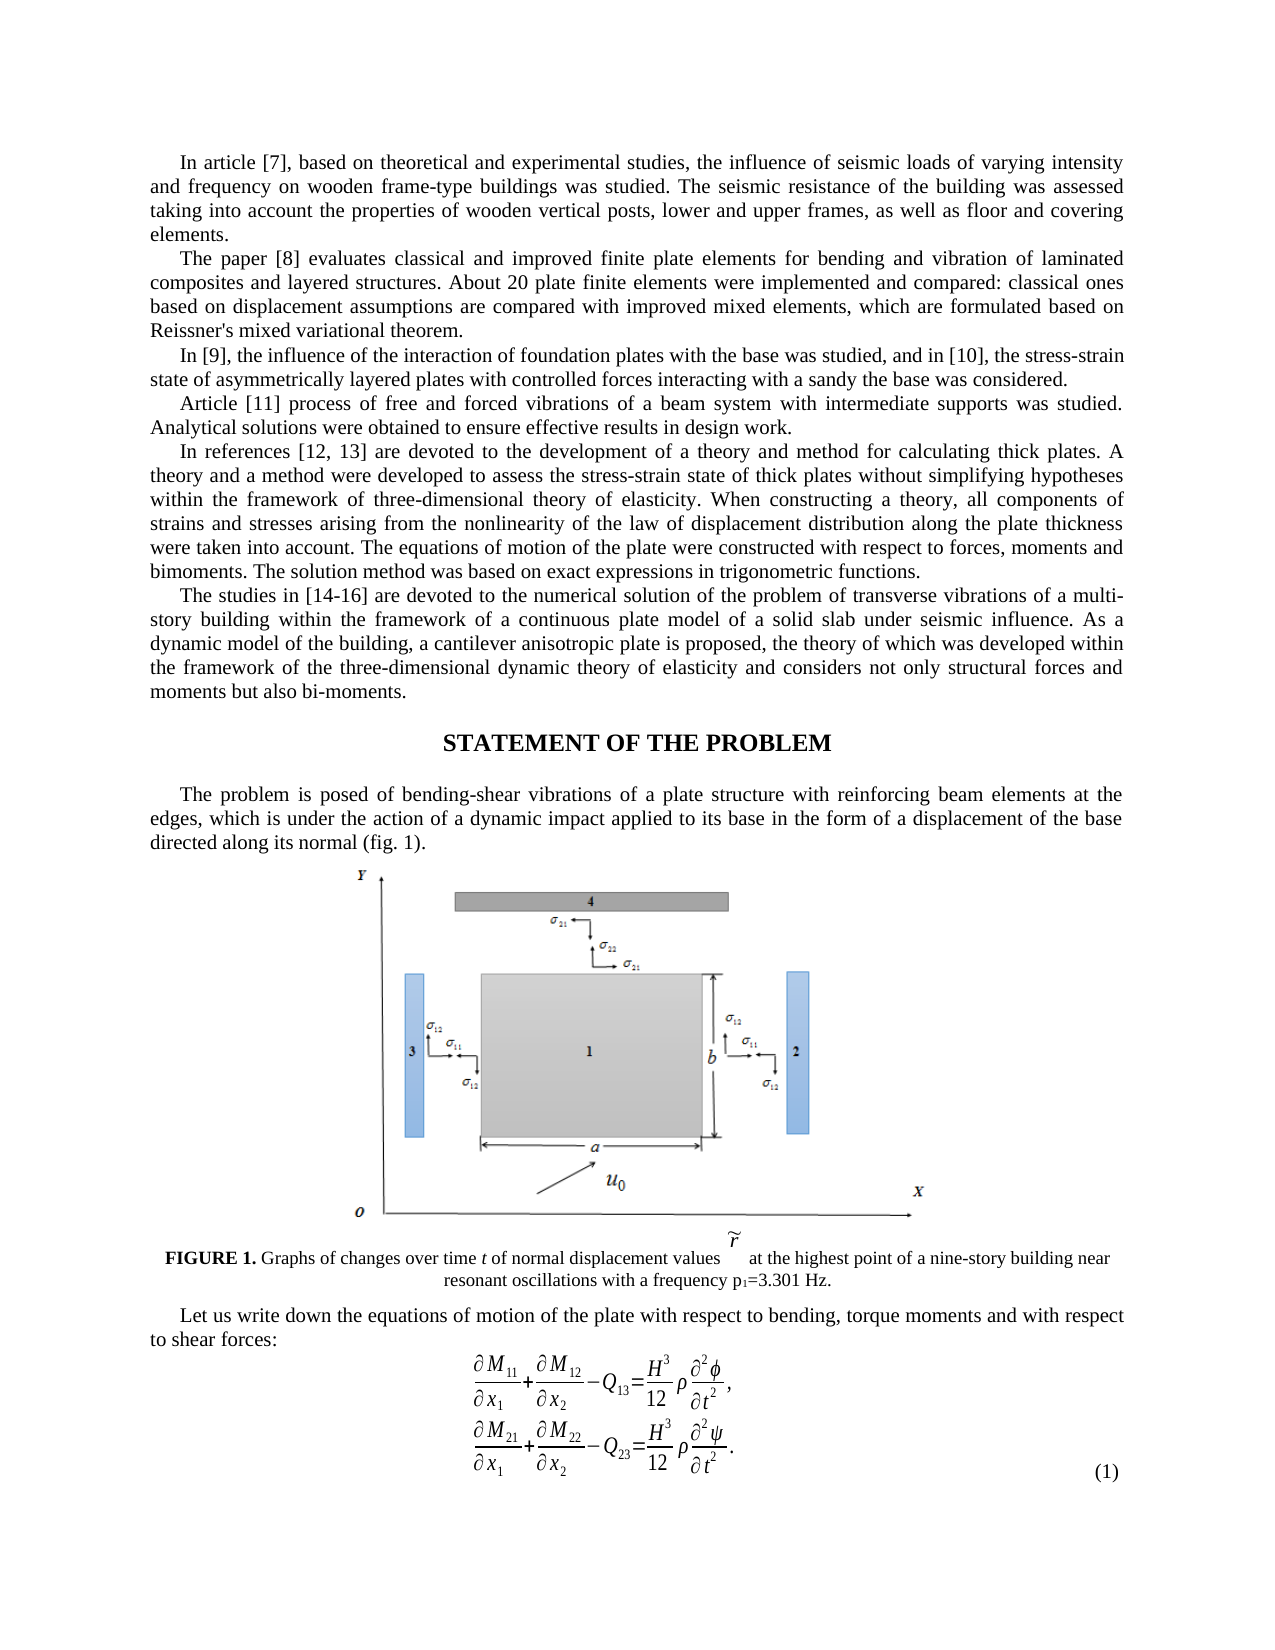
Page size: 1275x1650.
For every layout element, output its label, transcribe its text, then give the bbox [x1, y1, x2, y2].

text The paper [8] evaluates classical and improved finite plate elements for bending and vibration of laminated composites and layered structures. About 20 plate finite elements were implemented and compared: classical ones based on displacement assumptions are compared with improved mixed elements, which are formulated based on Reissner's mixed variational theorem. [150, 246, 1125, 342]
text Let us write down the equations of motion of the plate with respect to bending, torque moments and with respect to shear forces: [150, 1303, 1125, 1351]
text In [9], the influence of the interaction of foundation plates with the base was studied, and in [10], the stress-strain state of asymmetrically layered plates with controlled forces interacting with a sandy the base was considered. [150, 342, 1125, 391]
text Article [11] process of free and forced vibrations of a beam system with intermediate supports was studied. Analytical solutions were obtained to ensure effective results in design work. [150, 391, 1125, 439]
subtitle STATEMENT OF THE PROBLEM [150, 728, 1125, 757]
text The problem is posed of bending-shear vibrations of a plate structure with reinforcing beam elements at the edges, which is under the action of a dynamic impact applied to its base in the form of a displacement of the base directed along its normal (fig. 1). [150, 782, 1125, 854]
text In article [7], based on theoretical and experimental studies, the influence of seismic loads of varying intensity and frequency on wooden frame-type buildings was studied. The seismic resistance of the building was assessed taking into account the properties of wooden vertical posts, lower and upper frames, as well as floor and covering elements. [150, 150, 1125, 246]
text (1) [150, 1351, 1125, 1483]
picture [334, 854, 941, 1229]
text FIGURE 1. Graphs of changes over time t of normal displacement values at the highest point of a nine-story building near resonant oscillations with a frequency p1=3.301 Hz. [150, 1229, 1125, 1290]
text In references [12, 13] are devoted to the development of a theory and method for calculating thick plates. A theory and a method were developed to assess the stress-strain state of thick plates without simplifying hypotheses within the framework of three-dimensional theory of elasticity. When constructing a theory, all components of strains and stresses arising from the nonlinearity of the law of displacement distribution along the plate thickness were taken into account. The equations of motion of the plate were constructed with respect to forces, moments and bimoments. The solution method was based on exact expressions in trigonometric functions. [150, 439, 1125, 583]
text The studies in [14-16] are devoted to the numerical solution of the problem of transverse vibrations of a multi-story building within the framework of a continuous plate model of a solid slab under seismic influence. As a dynamic model of the building, a cantilever anisotropic plate is proposed, the theory of which was developed within the framework of the three-dimensional dynamic theory of elasticity and considers not only structural forces and moments but also bi-moments. [150, 583, 1125, 703]
